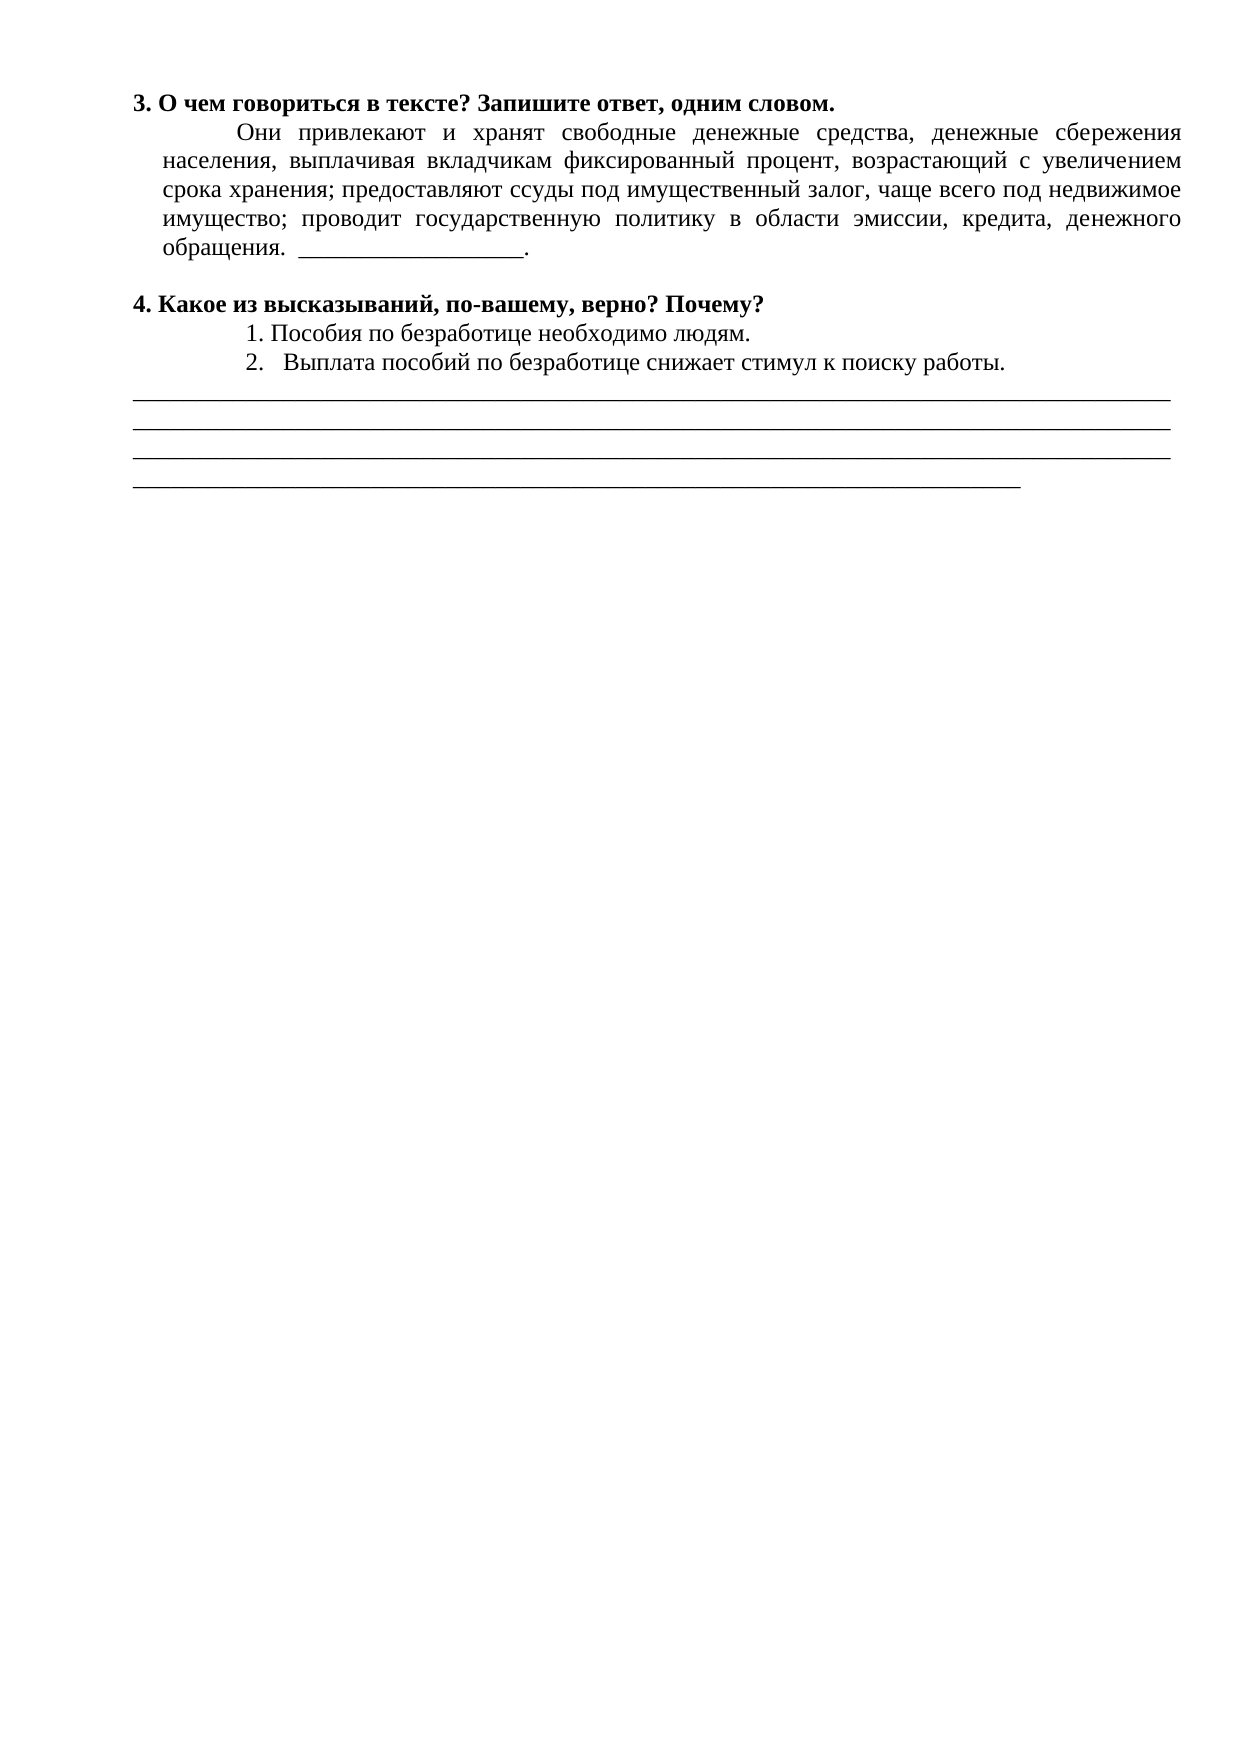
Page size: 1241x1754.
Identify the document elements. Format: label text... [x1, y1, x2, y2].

list Выплата пособий по безработице снижает стимул к поиску работы. [245, 347, 1181, 375]
text ________________________________________________________________________________________________________________________________________________________________________________________________________________________________________________________________________________________________________________________________ [133, 375, 1181, 490]
text 3. О чем говориться в тексте? Запишите ответ, одним словом. [133, 88, 1181, 117]
list Они привлекают и хранят свободные денежные средства, денежные сбережения населения, выплачивая вкладчикам фиксированный процент, возрастающий с увеличением срока хранения; предоставляют ссуды под имущественный залог, чаще всего под недвижимое имущество; проводит государственную политику в области эмиссии, кредита, денежного обращения. __________________. [162, 117, 1181, 260]
text 4. Какое из высказываний, по-вашему, верно? Почему? [133, 289, 1181, 318]
text 1. Пособия по безработице необходимо людям. [245, 318, 1181, 347]
